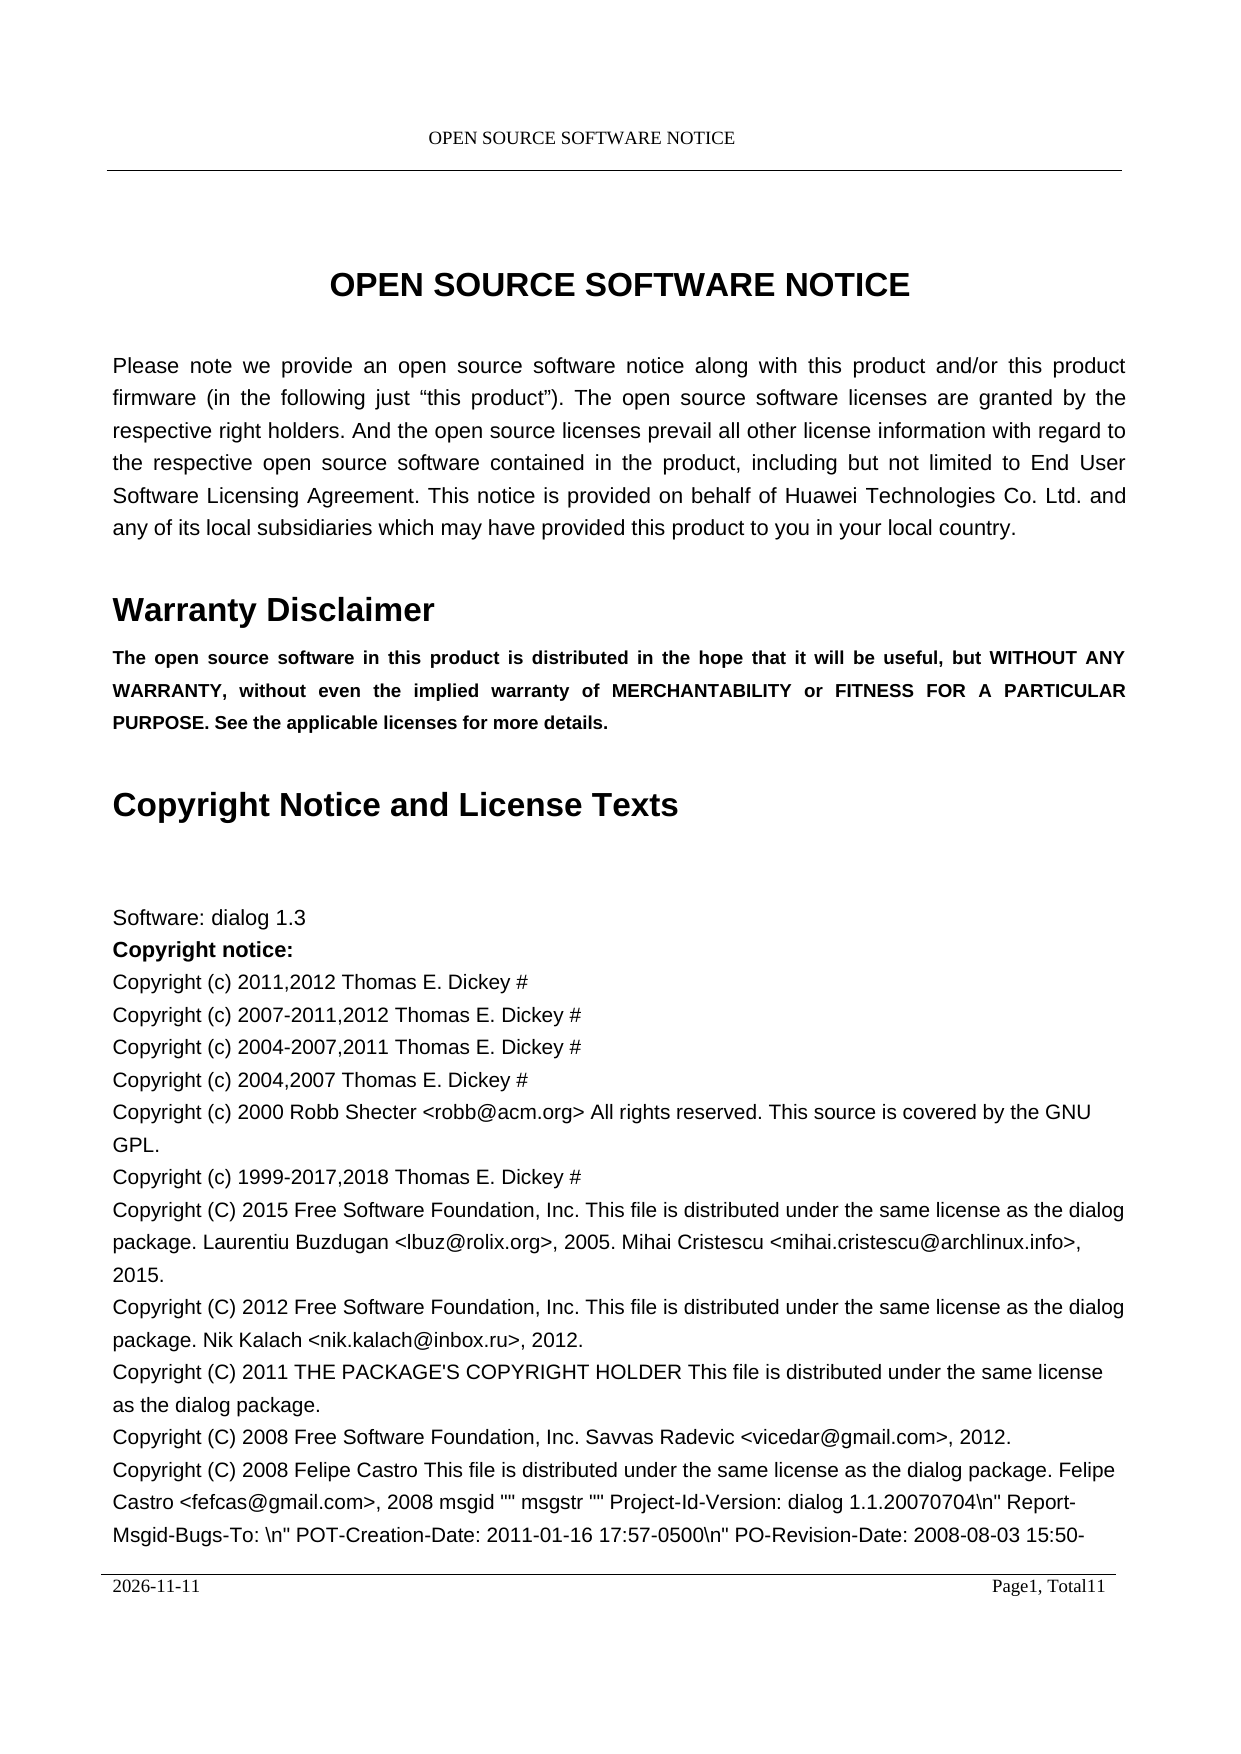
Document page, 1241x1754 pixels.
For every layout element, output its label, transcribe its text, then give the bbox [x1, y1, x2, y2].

text Please note we provide an open source software notice along with this product and/or this product firmware (in the following just “this product”). The open source software licenses are granted by the respective right holders. And the open source licenses prevail all other license information with regard to the respective open source software contained in the product, including but not limited to End User Software Licensing Agreement. This notice is provided on behalf of Huawei Technologies Co. Ltd. and any of its local subsidiaries which may have provided this product to you in your local country. [112, 349, 1128, 544]
text Warranty Disclaimer [112, 576, 1128, 641]
text OPEN SOURCE SOFTWARE NOTICE [112, 251, 1128, 316]
text The open source software in this product is distributed in the hope that it will be useful, but WITHOUT ANY WARRANTY, without even the implied warranty of MERCHANTABILITY or FITNESS FOR A PARTICULAR PURPOSE. See the applicable licenses for more details. [112, 641, 1128, 739]
text Copyright (c) 2007-2011,2012 Thomas E. Dickey # [112, 998, 1128, 1031]
text Copyright (C) 2015 Free Software Foundation, Inc. This file is distributed under the same license as the dialog package. Laurentiu Buzdugan <lbuz@rolix.org>, 2005. Mihai Cristescu <mihai.cristescu@archlinux.info>, 2015. [112, 1193, 1128, 1291]
text Copyright (c) 2000 Robb Shecter <robb@acm.org> All rights reserved. This source is covered by the GNU GPL. [112, 1096, 1128, 1161]
text Copyright (c) 1999-2017,2018 Thomas E. Dickey # [112, 1161, 1128, 1193]
text Copyright notice: [112, 933, 1128, 966]
text Copyright (C) 2012 Free Software Foundation, Inc. This file is distributed under the same license as the dialog package. Nik Kalach <nik.kalach@inbox.ru>, 2012. [112, 1291, 1128, 1356]
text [112, 1453, 1128, 1551]
text Copyright (c) 2011,2012 Thomas E. Dickey # [112, 966, 1128, 998]
text Copyright (c) 2004-2007,2011 Thomas E. Dickey # [112, 1031, 1128, 1063]
text Copyright (c) 2004,2007 Thomas E. Dickey # [112, 1063, 1128, 1096]
text Copyright Notice and License Texts [112, 771, 1128, 836]
text Software: dialog 1.3 [112, 901, 1128, 933]
text Copyright (C) 2011 THE PACKAGE'S COPYRIGHT HOLDER This file is distributed under the same license as the dialog package. [112, 1356, 1128, 1421]
text Copyright (C) 2008 Free Software Foundation, Inc. Savvas Radevic <vicedar@gmail.com>, 2012. [112, 1421, 1128, 1453]
